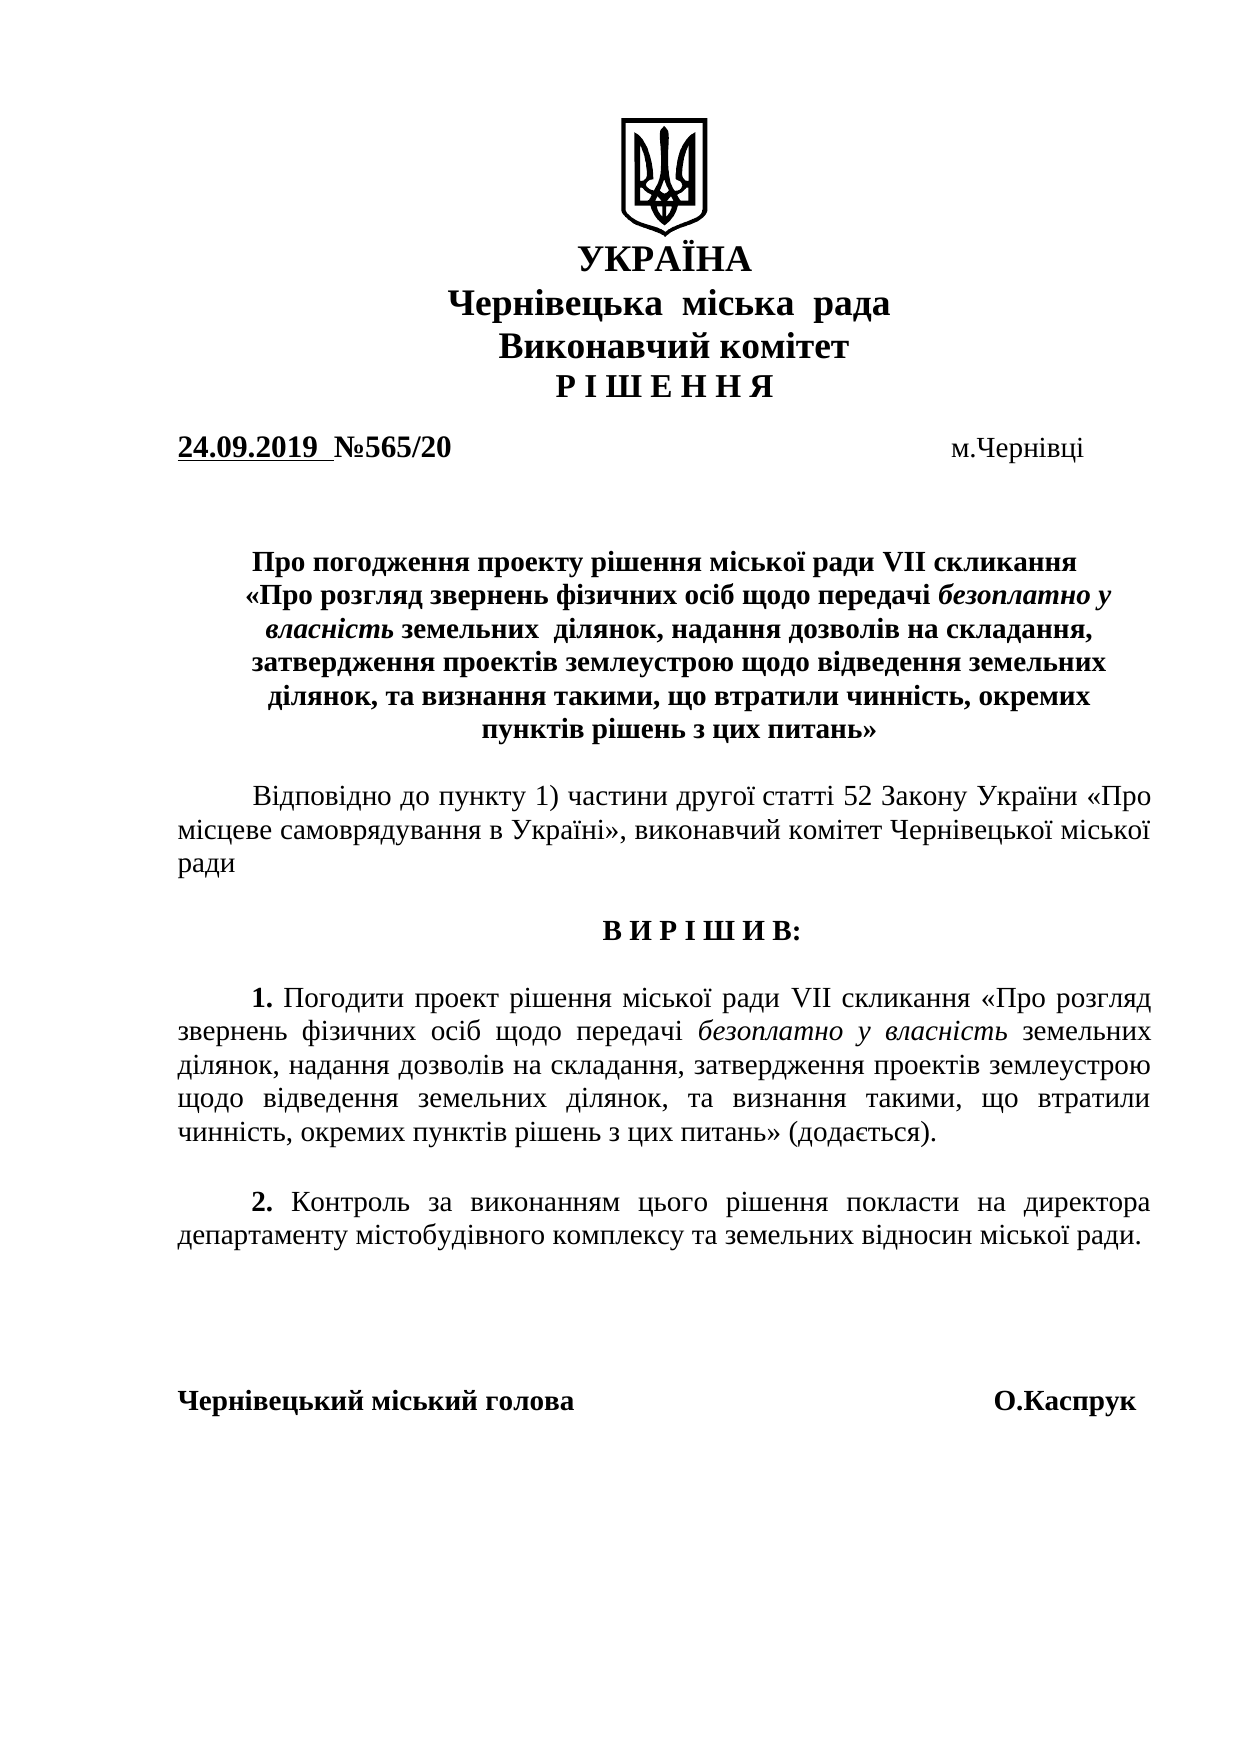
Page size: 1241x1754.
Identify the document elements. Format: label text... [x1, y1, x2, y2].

subtitle Виконавчий комітет [177, 323, 1152, 366]
text Відповідно до пункту 1) частини другої статті 52 Закону України «Про місцеве самоврядування в Україні», виконавчий комітет Чернівецької міської ради [177, 778, 1152, 879]
table_header Про погодження проекту рішення міської ради VІI скликання «Про розгляд звернень фізичних осіб щодо передачі безоплатно у власність земельних ділянок, надання дозволів на складання, затвердження проектів землеустрою щодо відведення земельних ділянок, та визнання такими, що втратили чинність, окремих пунктів рішень з цих питань» [186, 544, 1143, 745]
subtitle Чернівецька міська рада [177, 280, 1152, 323]
text УКРАЇНА [177, 237, 1152, 280]
text Чернівецький міський голова О. [177, 1383, 1152, 1417]
subtitle Р І Ш Е Н Н Я [177, 366, 1152, 404]
text 24.09.2019 №565/20 м.Чернівці [177, 429, 1152, 464]
text В И Р І Ш И В: [177, 913, 1152, 946]
text 1. Погодити проект рішення міської ради VІI скликання «Про розгляд звернень фізичних осіб щодо передачі безоплатно у власність земельних ділянок, надання дозволів на складання, затвердження проектів землеустрою щодо відведення земельних ділянок, та визнання такими, що втратили чинність, окремих пунктів рішень з цих питань» (додається). [177, 980, 1152, 1147]
text 2. Контроль за виконанням цього рішення покласти на директора департаменту містобудівного комплексу та земельних відносин міської ради. [177, 1184, 1152, 1251]
